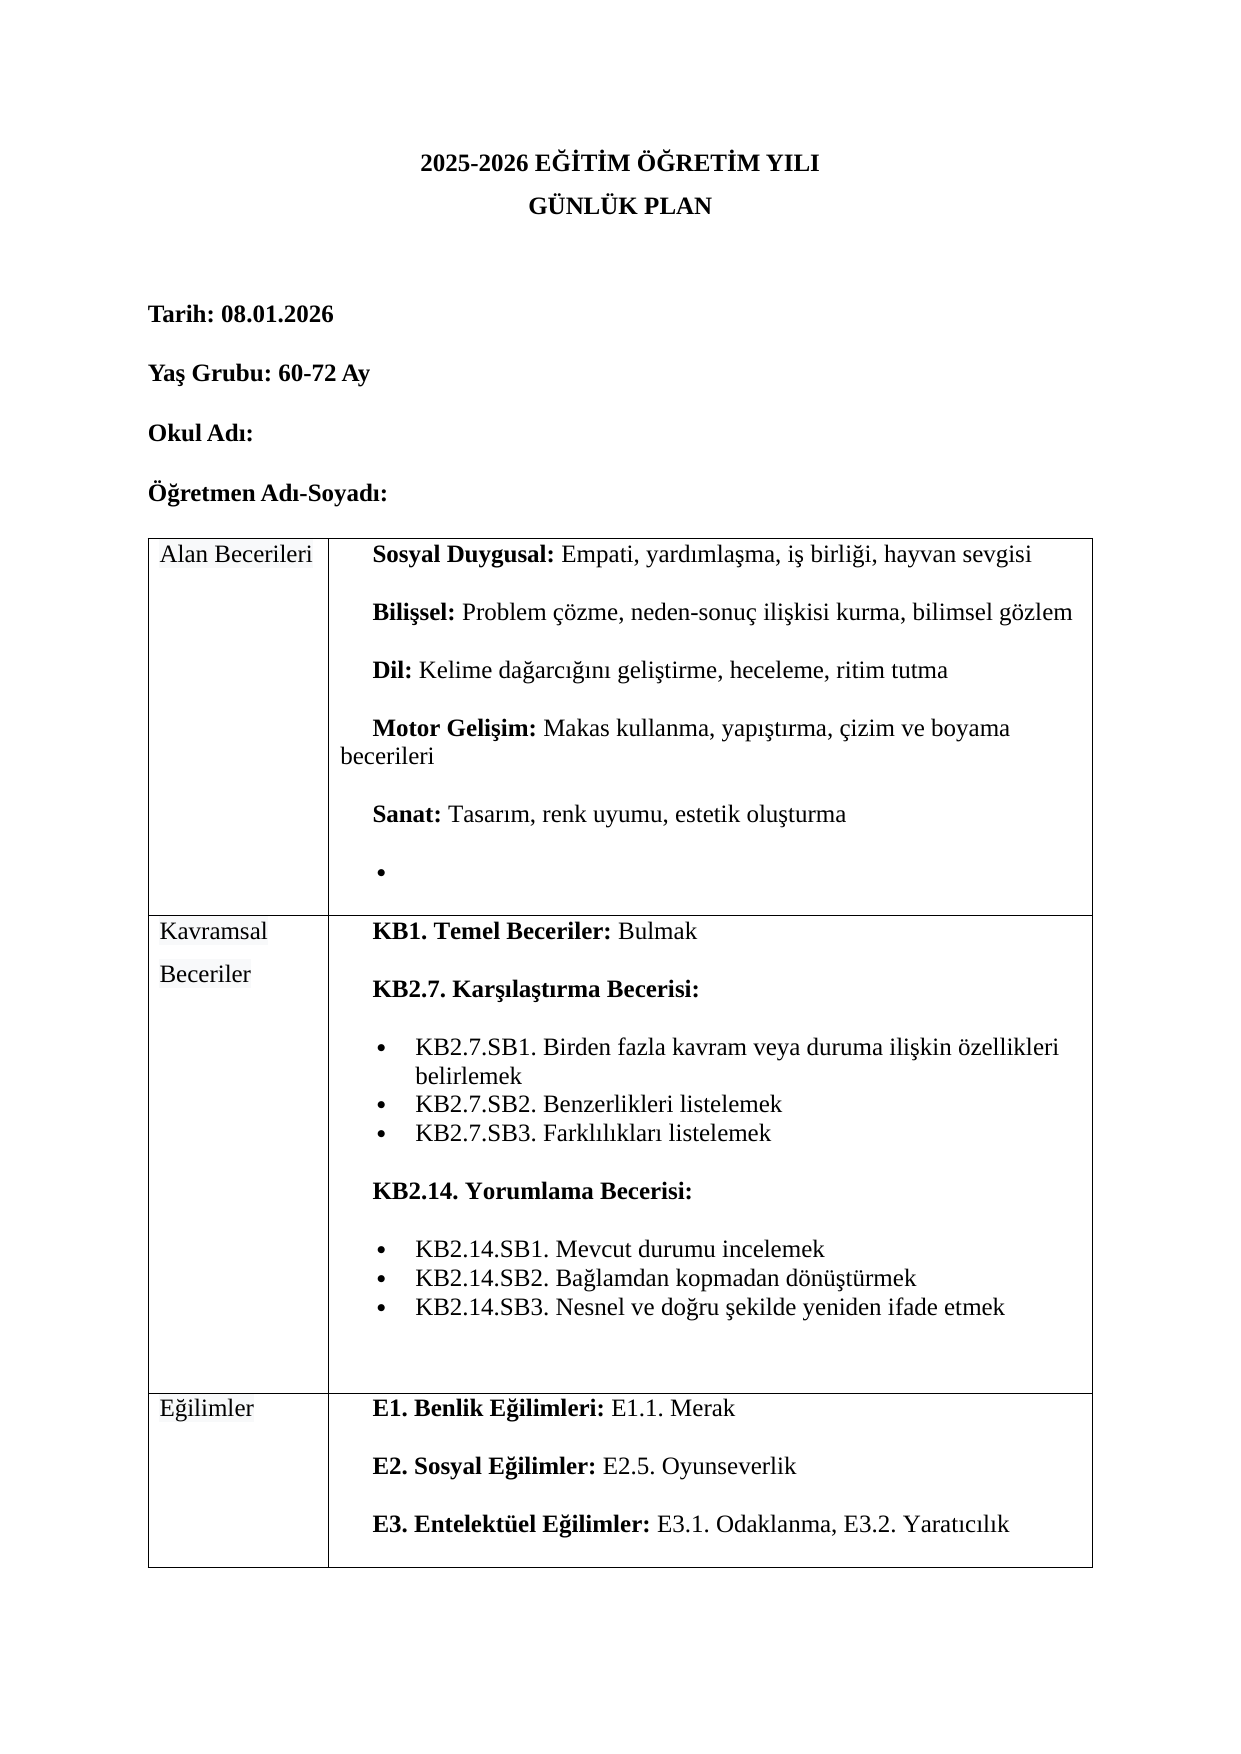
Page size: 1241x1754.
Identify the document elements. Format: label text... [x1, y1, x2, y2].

table_cell  KB1. Temel Beceriler: Bulmak  KB2.7. Karşılaştırma Becerisi: KB2.7.SB1. Birden fazla kavram veya duruma ilişkin özellikleri belirlemek KB2.7.SB2. Benzerlikleri listelemek KB2.7.SB3. Farklılıkları listelemek  KB2.14. Yorumlama Becerisi: KB2.14.SB1. Mevcut durumu incelemek KB2.14.SB2. Bağlamdan kopmadan dönüştürmek KB2.14.SB3. Nesnel ve doğru şekilde yeniden ifade etmek [329, 916, 1092, 1392]
table_header  Sosyal Duygusal: Empati, yardımlaşma, iş birliği, hayvan sevgisi  Bilişsel: Problem çözme, neden-sonuç ilişkisi kurma, bilimsel gözlem  Dil: Kelime dağarcığını geliştirme, heceleme, ritim tutma  Motor Gelişim: Makas kullanma, yapıştırma, çizim ve boyama becerileri  Sanat: Tasarım, renk uyumu, estetik oluşturma [329, 539, 1092, 915]
text Tarih: 08.01.2026 [148, 299, 1093, 327]
text Okul Adı: [148, 418, 1093, 447]
text Yaş Grubu: 60-72 Ay [148, 358, 1093, 387]
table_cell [329, 1394, 1092, 1567]
text 2025-2026 EĞİTİM ÖĞRETİM YILI GÜNLÜK PLAN [148, 148, 1093, 266]
table_header Alan Becerileri [149, 539, 328, 915]
table_cell Eğilimler [149, 1394, 328, 1567]
table_cell Kavramsal Beceriler [149, 916, 328, 1392]
text Öğretmen Adı-Soyadı: [148, 478, 1093, 507]
